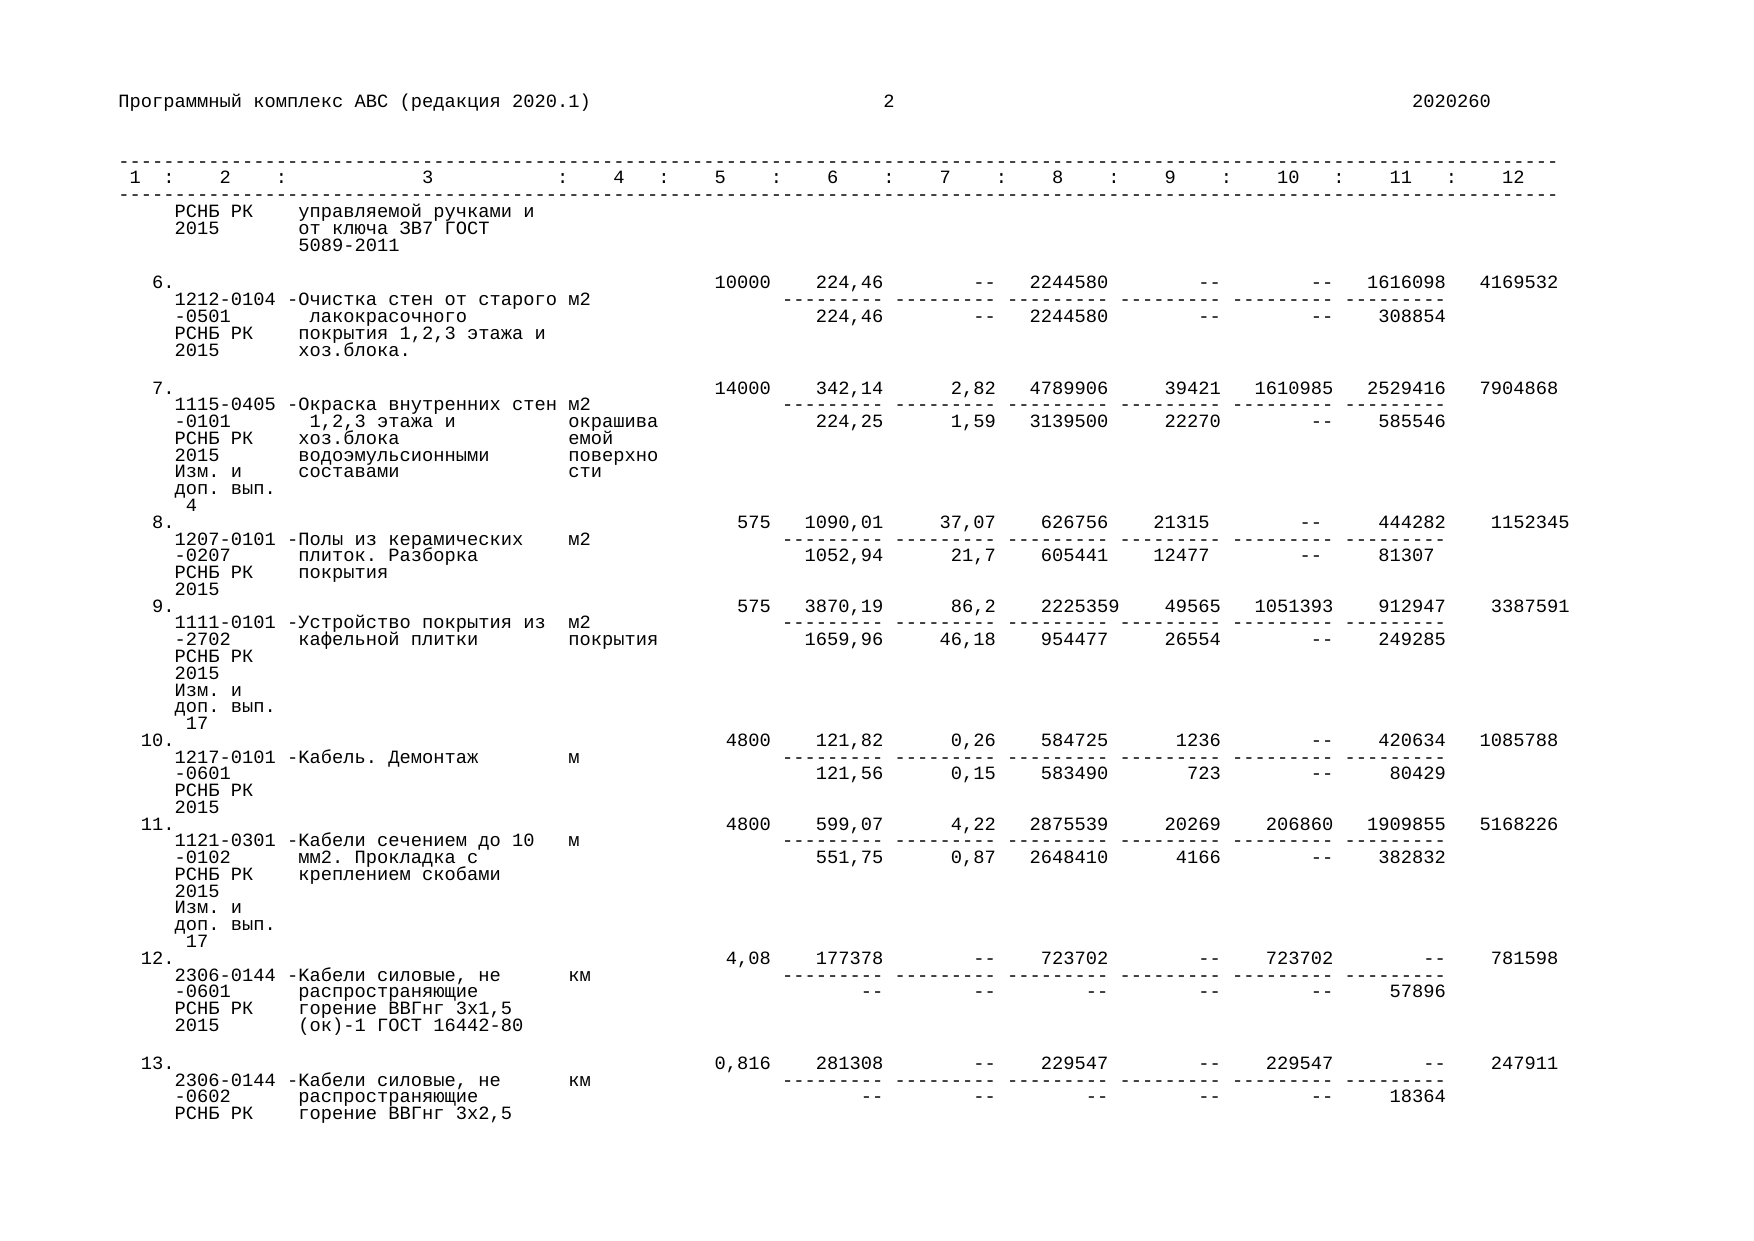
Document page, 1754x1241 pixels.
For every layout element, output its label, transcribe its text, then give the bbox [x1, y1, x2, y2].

text -------------------------------------------------------------------------------------------------------------------------------- [118, 187, 1636, 204]
text -------------------------------------------------------------------------------------------------------------------------------- [118, 154, 1636, 171]
text РСНБ РК управляемой ручками и [118, 204, 1636, 221]
text доп. вып. [118, 917, 1636, 934]
text 2015 (ок)-1 ГОСТ 16442-80 [337, 1018, 1636, 1035]
text 1111-0101 -Устройство покрытия из м2 --------- --------- --------- --------- --------- --------- [118, 616, 1636, 632]
text 2015 [118, 800, 1636, 817]
text 5089-2011 [118, 238, 1636, 254]
text 12. 4,08 177378 -- 723702 -- 723702 -- 781598 [118, 951, 1636, 968]
text 2015 (ок)-1 ГОСТ 16442-80 [118, 1018, 304, 1035]
text -0602 распространяющие -- -- -- -- -- 18364 [118, 1089, 1636, 1106]
text -0102 мм2. Прокладка с 551,75 0,87 2648410 4166 -- 382832 [118, 850, 1636, 867]
text Программный комплекс АВС (редакция 2020.1) 2 2020260 [118, 94, 405, 111]
text РСНБ РК хоз.блока емой [118, 431, 1636, 448]
text 17 [118, 716, 1636, 733]
text -0101 1,2,3 этажа и окрашива 224,25 1,59 3139500 22270 -- 585546 [118, 414, 1636, 431]
text Изм. и [118, 683, 1636, 699]
text РСНБ РК покрытия [118, 565, 1636, 582]
text 1115-0405 -Окраска внутренних стен м2 --------- --------- --------- --------- --------- --------- [118, 397, 1636, 414]
text -0207 плиток. Разборка 1052,94 21,7 605441 12477 -- 81307 [118, 548, 1636, 565]
text 2015 [118, 666, 1636, 683]
text 2015 от ключа ЗВ7 ГОСТ [118, 221, 1636, 238]
text 1121-0301 -Kабели сечением до 10 м --------- --------- --------- --------- --------- --------- [118, 833, 1636, 850]
text -0601 распространяющие -- -- -- -- -- 57896 [118, 984, 1636, 1001]
text 2015 [118, 884, 1636, 901]
text -0601 121,56 0,15 583490 723 -- 80429 [118, 766, 1636, 783]
text 2015 водоэмульсионными поверхно [118, 448, 1636, 464]
text 2015 хоз.блока. [118, 343, 1636, 359]
text 9. 575 3870,19 86,2 2225359 49565 1051393 912947 3387591 [118, 599, 1636, 616]
text 4 [118, 498, 1636, 515]
text 6. 10000 224,46 -- 2244580 -- -- 1616098 4169532 [118, 276, 1636, 292]
text 17 [118, 934, 1636, 951]
text РСНБ РК горение ВВГнг 3х1,5 [118, 1001, 1636, 1018]
text Изм. и составами сти [118, 464, 1636, 481]
text РСНБ РК [118, 783, 1636, 800]
text 10. 4800 121,82 0,26 584725 1236 -- 420634 1085788 [118, 733, 1636, 750]
text 13. 0,816 281308 -- 229547 -- 229547 -- 247911 [118, 1056, 1636, 1073]
text 1217-0101 -Kабель. Демонтаж м --------- --------- --------- --------- --------- --------- [118, 750, 1636, 766]
text 1212-0104 -Очистка стен от старого м2 --------- --------- --------- --------- --------- --------- [118, 292, 1636, 309]
text Программный комплекс АВС (редакция 2020.1) 2 2020260 [584, 94, 1636, 111]
text 2306-0144 -Kабели силовые, не км --------- --------- --------- --------- --------- --------- [118, 968, 1636, 984]
text -2702 кафельной плитки покрытия 1659,96 46,18 954477 26554 -- 249285 [326, 632, 1636, 649]
text доп. вып. [118, 699, 1636, 716]
text РСНБ РК горение ВВГнг 3х2,5 [118, 1106, 1636, 1123]
text доп. вып. [118, 481, 1636, 498]
text 11. 4800 599,07 4,22 2875539 20269 206860 1909855 5168226 [118, 817, 1636, 833]
text РСНБ РК покрытия 1,2,3 этажа и [118, 326, 1636, 343]
text 1 : 2 : 3 : 4 : 5 : 6 : 7 : 8 : 9 : 10 : 11 : 12 [118, 171, 1636, 187]
text РСНБ РК креплением скобами [118, 867, 1636, 884]
text 7. 14000 342,14 2,82 4789906 39421 1610985 2529416 7904868 [118, 381, 1636, 397]
text 8. 575 1090,01 37,07 626756 21315 -- 444282 1152345 [118, 515, 1636, 532]
text РСНБ РК [118, 649, 1636, 666]
text 2306-0144 -Kабели силовые, не км --------- --------- --------- --------- --------- --------- [118, 1073, 1636, 1089]
text 1207-0101 -Полы из керамических м2 --------- --------- --------- --------- --------- --------- [118, 532, 1636, 548]
text Изм. и [118, 901, 1636, 917]
text -0501 лакокрасочного 224,46 -- 2244580 -- -- 308854 [118, 309, 1636, 326]
text 2015 [118, 582, 1636, 599]
